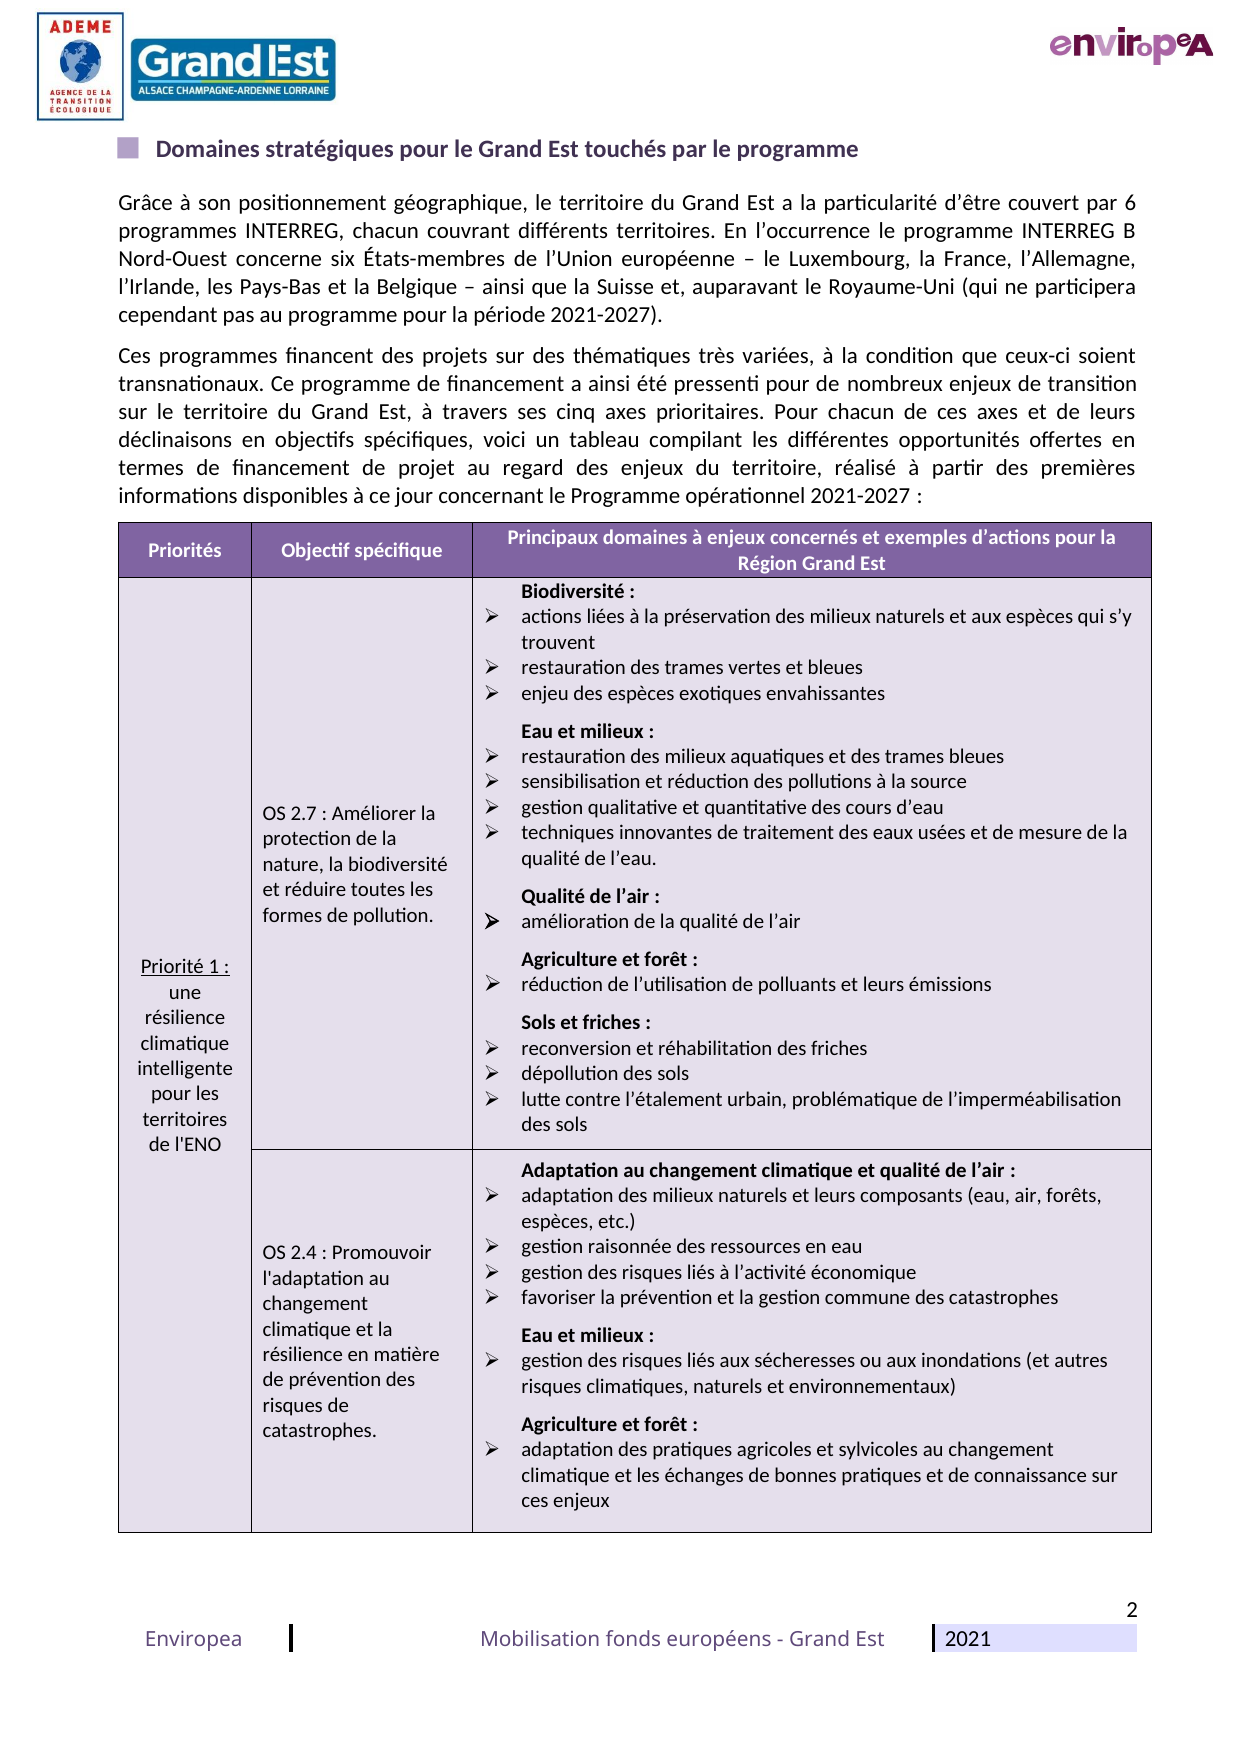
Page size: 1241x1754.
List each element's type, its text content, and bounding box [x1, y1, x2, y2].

picture [25, 8, 339, 124]
table_cell Priorité 1 : une résilience climatique intelligente pour les territoires de l'ENO [119, 578, 251, 1532]
picture [1050, 27, 1214, 65]
table_cell OS 2.4 : Promouvoir l'adaptation au changement climatique et la résilience en matière de prévention des risques de catastrophes. [252, 1150, 472, 1532]
table_cell OS 2.7 : Améliorer la protection de la nature, la biodiversité et réduire toutes les formes de pollution. [252, 578, 472, 1149]
list Grâce à son positionnement géographique, le territoire du Grand Est a la particularité d’être couvert par 6 programmes INTERREG, chacun couvrant différents territoires. En l’occurrence le programme INTERREG B Nord-Ouest concerne six États-membres de l’Union européenne – le Luxembourg, la France, l’Allemagne, l’Irlande, les Pays-Bas et la Belgique – ainsi que la Suisse et, auparavant le Royaume-Uni (qui ne participera cependant pas au programme pour la période 2021-2027). [118, 188, 1138, 328]
table_header Principaux domaines à enjeux concernés et exemples d’actions pour la Région Grand Est [473, 523, 1151, 577]
list Domaines stratégiques pour le Grand Est touchés par le programme [118, 133, 1138, 163]
table_header Objectif spécifique [252, 523, 472, 577]
table_cell Biodiversité : actions liées à la préservation des milieux naturels et aux espèces qui s’y trouvent restauration des trames vertes et bleues enjeu des espèces exotiques envahissantes Eau et milieux : restauration des milieux aquatiques et des trames bleues sensibilisation et réduction des pollutions à la source gestion qualitative et quantitative des cours d’eau techniques innovantes de traitement des eaux usées et de mesure de la qualité de l’eau. Qualité de l’air : amélioration de la qualité de l’air Agriculture et forêt : réduction de l’utilisation de polluants et leurs émissions Sols et friches : reconversion et réhabilitation des friches dépollution des sols lutte contre l’étalement urbain, problématique de l’imperméabilisation des sols [473, 578, 1151, 1149]
table_header Priorités [119, 523, 251, 577]
list Ces programmes financent des projets sur des thématiques très variées, à la condition que ceux-ci soient transnationaux. Ce programme de financement a ainsi été pressenti pour de nombreux enjeux de transition sur le territoire du Grand Est, à travers ses cinq axes prioritaires. Pour chacun de ces axes et de leurs déclinaisons en objectifs spécifiques, voici un tableau compilant les différentes opportunités offertes en termes de financement de projet au regard des enjeux du territoire, réalisé à partir des premières informations disponibles à ce jour concernant le Programme opérationnel 2021-2027 : [118, 341, 1138, 509]
table_cell Adaptation au changement climatique et qualité de l’air : adaptation des milieux naturels et leurs composants (eau, air, forêts, espèces, etc.) gestion raisonnée des ressources en eau gestion des risques liés à l’activité économique favoriser la prévention et la gestion commune des catastrophes Eau et milieux : gestion des risques liés aux sécheresses ou aux inondations (et autres risques climatiques, naturels et environnementaux) Agriculture et forêt : adaptation des pratiques agricoles et sylvicoles au changement climatique et les échanges de bonnes pratiques et de connaissance sur ces enjeux [473, 1150, 1151, 1532]
